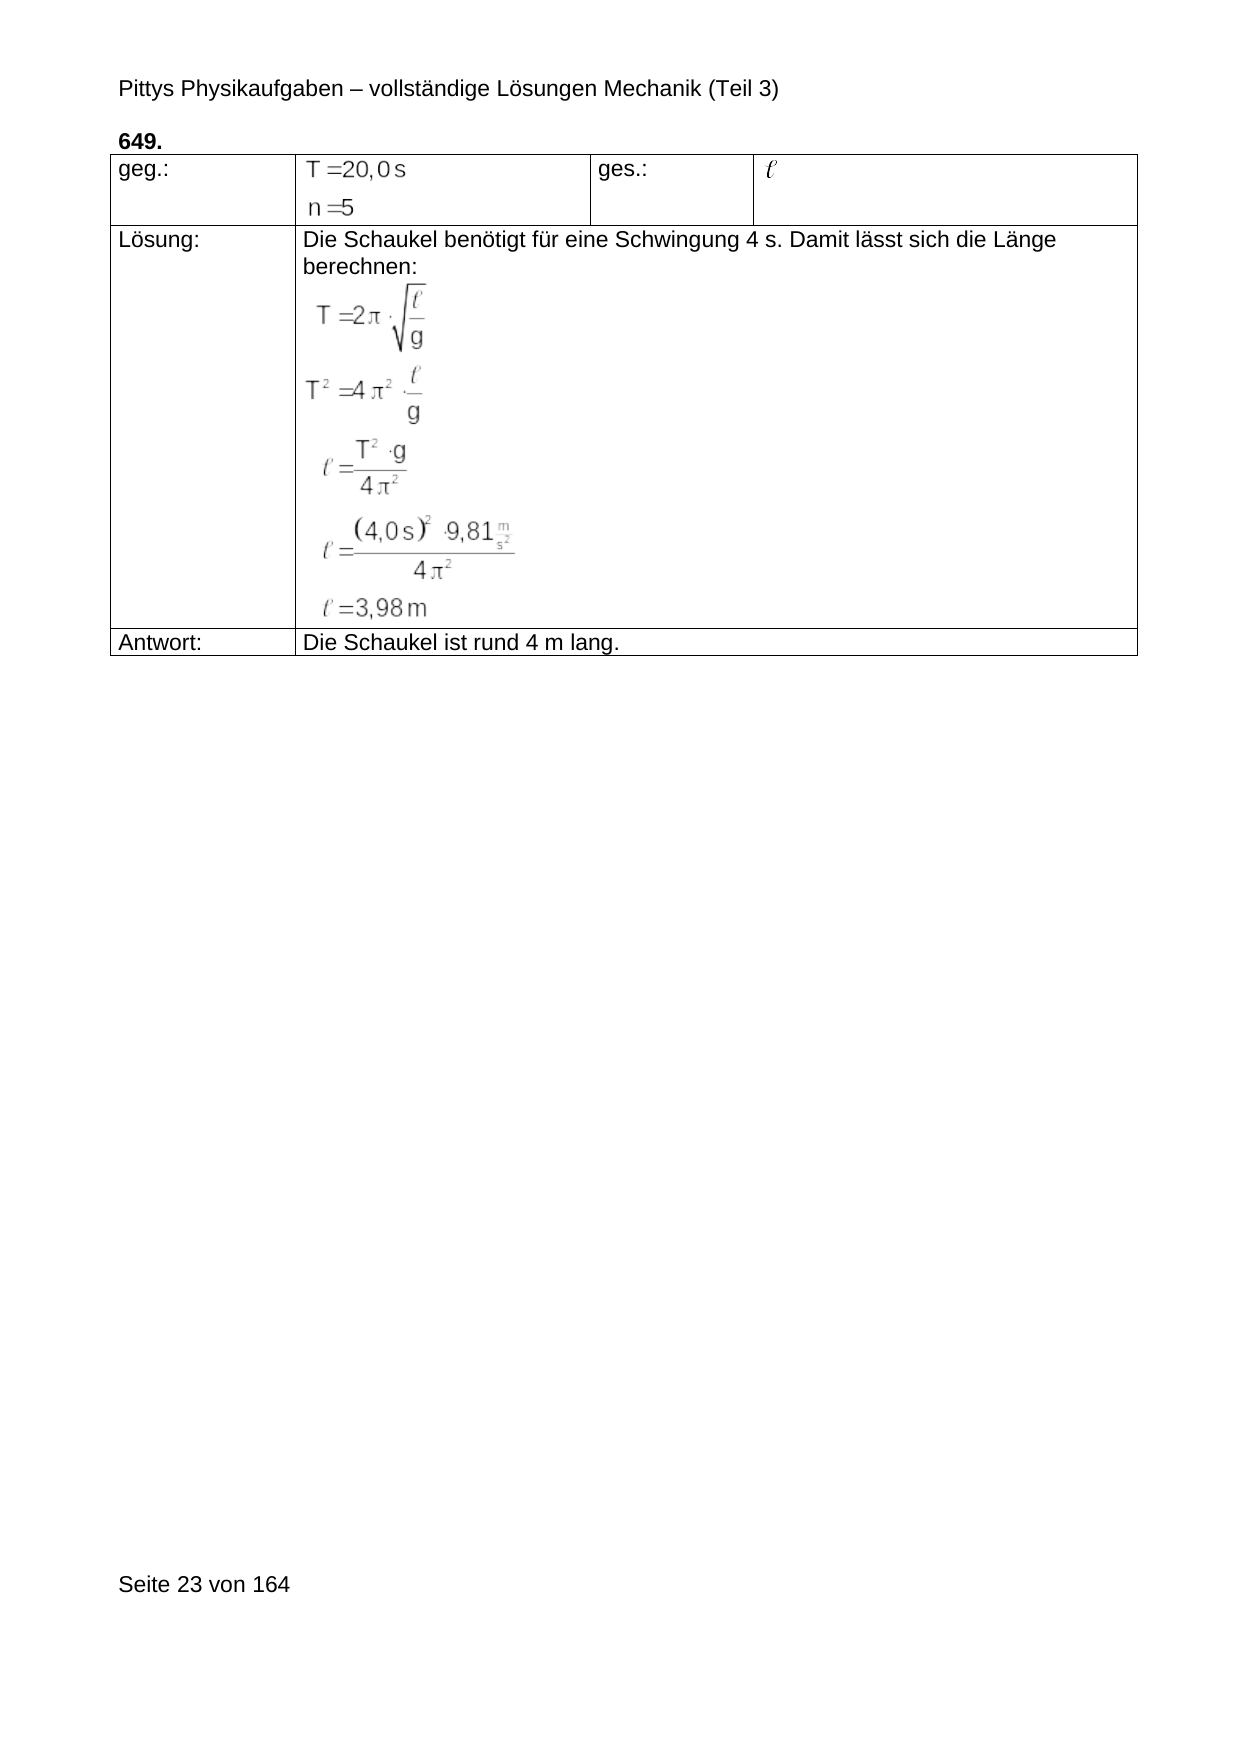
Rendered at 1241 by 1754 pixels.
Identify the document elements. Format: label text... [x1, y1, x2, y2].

table_header ges.: [591, 155, 753, 225]
text 649. [118, 128, 1152, 154]
table_header [754, 155, 1137, 225]
table_cell Antwort: [111, 629, 295, 655]
table_header [296, 155, 590, 225]
table_cell Lösung: [111, 226, 295, 628]
table_cell Die Schaukel benötigt für eine Schwingung 4 s. Damit lässt sich die Länge berechnen: [296, 226, 1137, 628]
table_cell Die Schaukel ist rund 4 m lang. [296, 629, 1137, 655]
table_header geg.: [111, 155, 295, 225]
